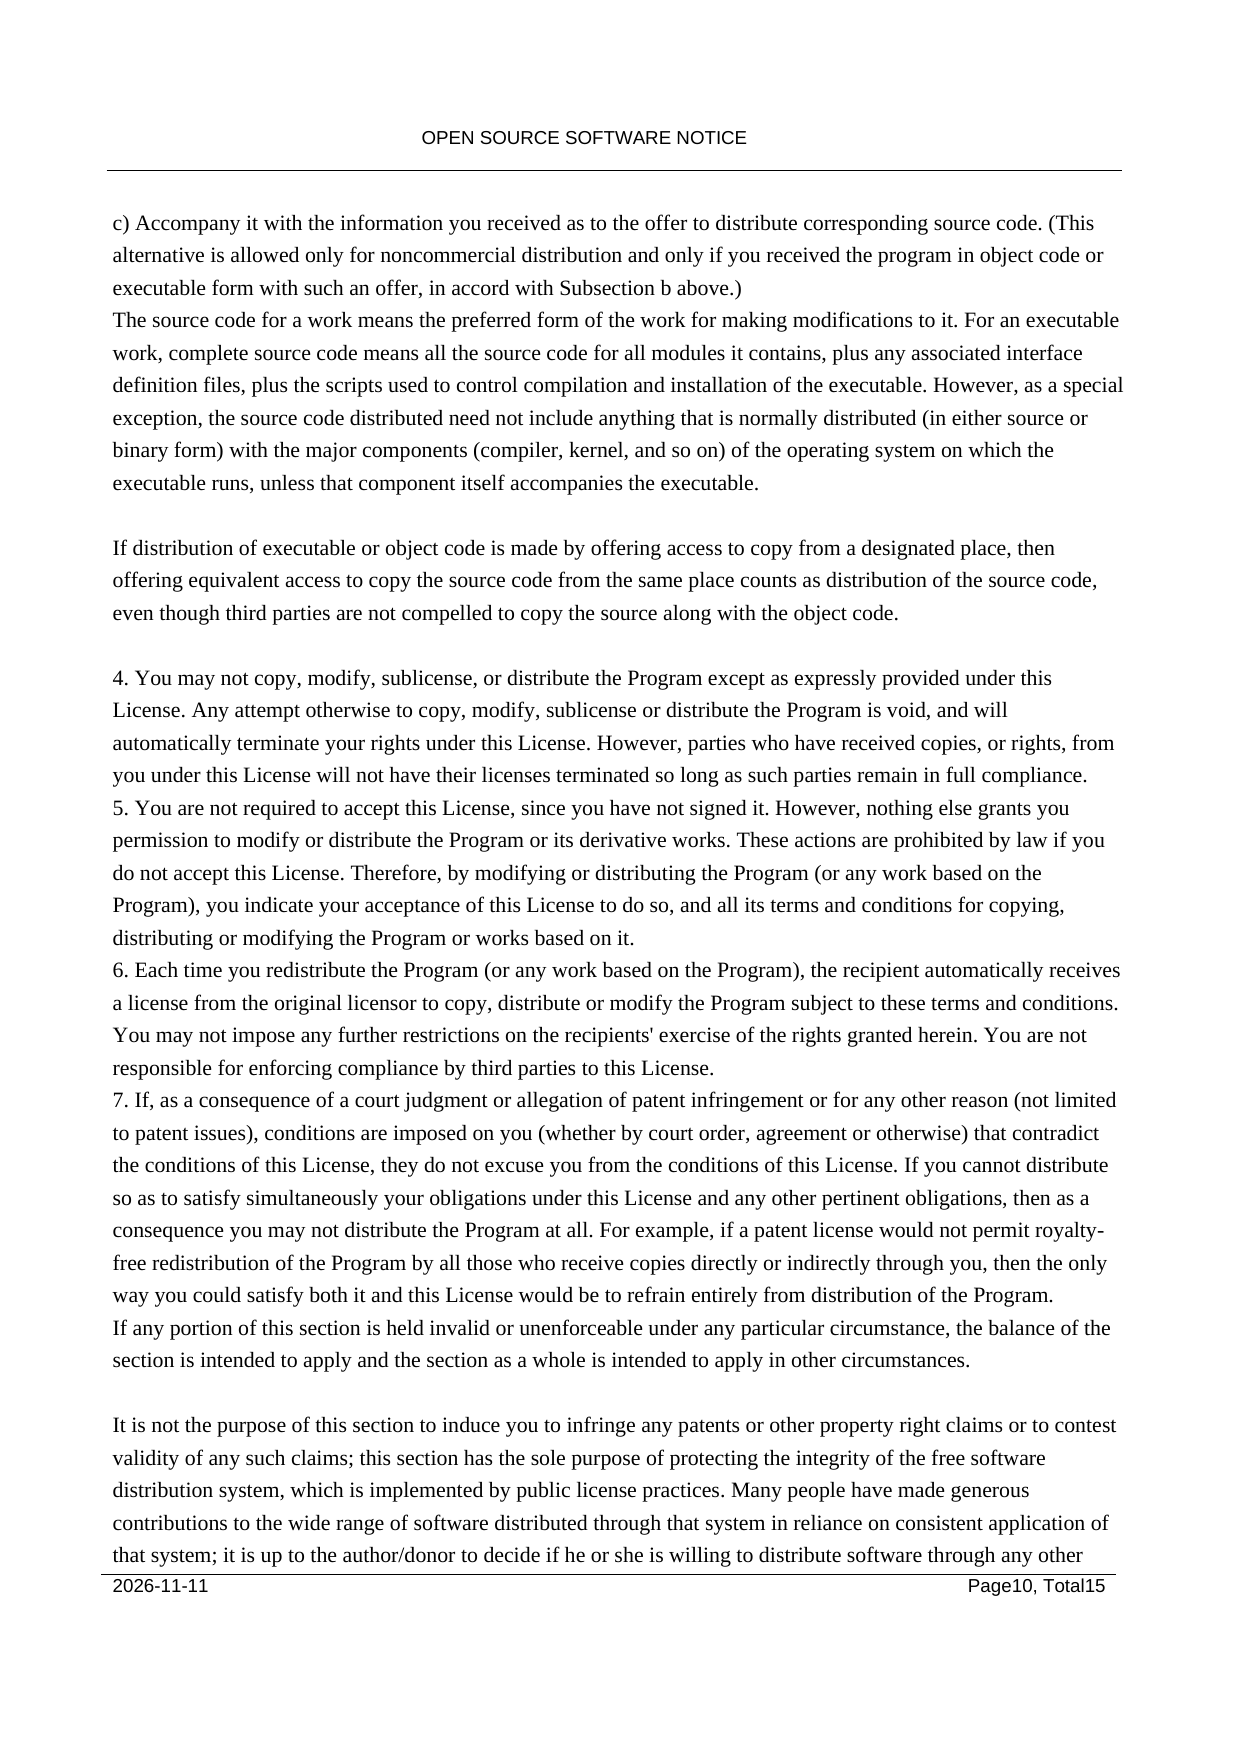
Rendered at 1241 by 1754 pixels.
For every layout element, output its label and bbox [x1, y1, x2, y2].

text [112, 206, 1128, 1571]
